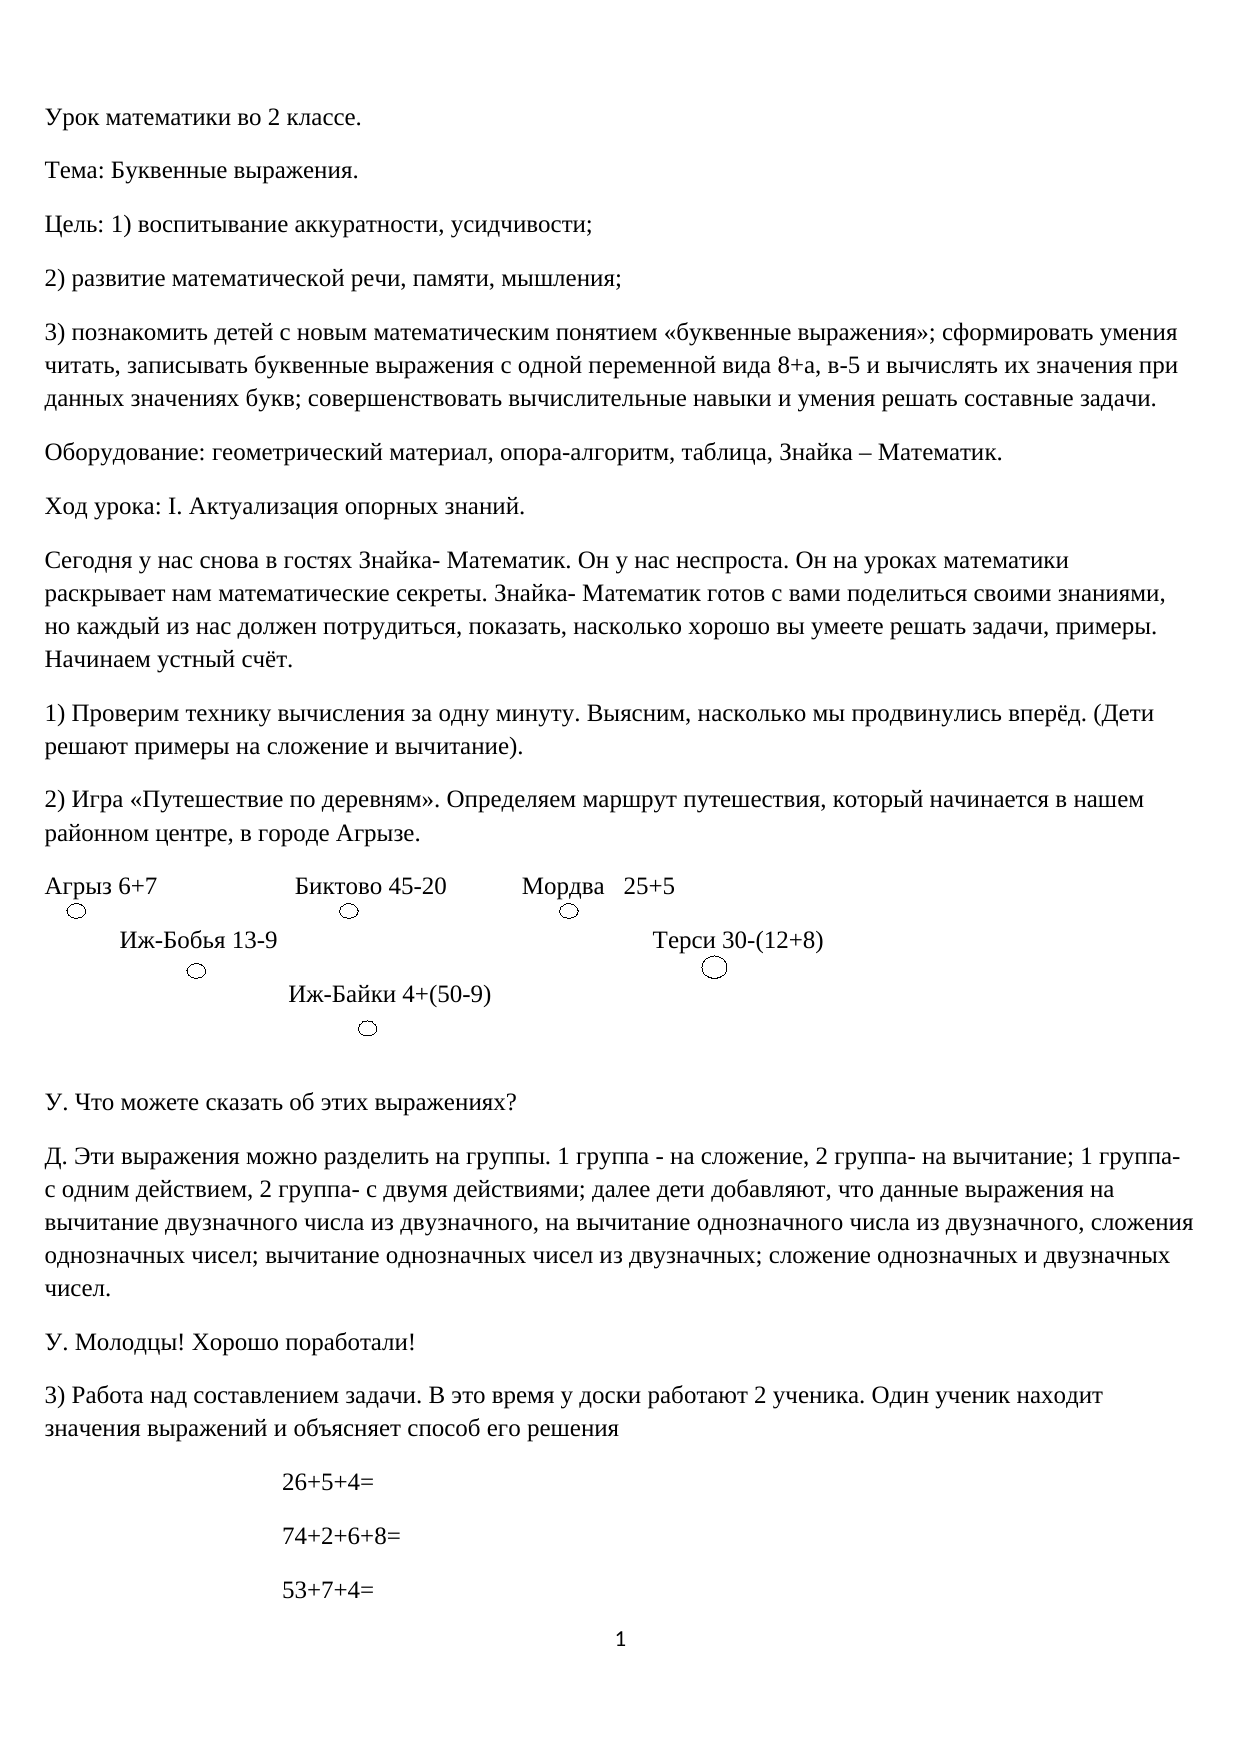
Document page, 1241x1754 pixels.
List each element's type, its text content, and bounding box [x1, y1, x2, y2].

text 2) развитие математической речи, памяти, мышления; [44, 263, 1196, 292]
text Оборудование: геометрический материал, опора-алгоритм, таблица, Знайка – Математик. [44, 437, 1196, 466]
text У. Молодцы! Хорошо поработали! [44, 1327, 1196, 1355]
text 26+5+4= [44, 1467, 1196, 1496]
text 2) Игра «Путешествие по деревням». Определяем маршрут путешествия, который начинается в нашем районном центре, в городе Агрызе. [44, 784, 1196, 846]
text Урок математики во 2 классе. [44, 102, 1196, 131]
text Агрыз 6+7 Биктово 45-20 Мордва 25+5 [44, 871, 1196, 900]
text 53+7+4= [44, 1575, 1196, 1604]
text Цель: 1) воспитывание аккуратности, усидчивости; [44, 209, 1196, 238]
text У. Что можете сказать об этих выражениях? [44, 1087, 1196, 1116]
text Д. Эти выражения можно разделить на группы. 1 группа - на сложение, 2 группа- на вычитание; 1 группа- с одним действием, 2 группа- с двумя действиями; далее дети добавляют, что данные выражения на вычитание двузначного числа из двузначного, на вычитание однозначного числа из двузначного, сложения однозначных чисел; вычитание однозначных чисел из двузначных; сложение однозначных и двузначных чисел. [44, 1141, 1196, 1302]
text Тема: Буквенные выражения. [44, 156, 1196, 184]
text 3) Работа над составлением задачи. В это время у доски работают 2 ученика. Один ученик находит значения выражений и объясняет способ его решения [44, 1381, 1196, 1442]
text 3) познакомить детей с новым математическим понятием «буквенные выражения»; сформировать умения читать, записывать буквенные выражения с одной переменной вида 8+а, в-5 и вычислять их значения при данных значениях букв; совершенствовать вычислительные навыки и умения решать составные задачи. [44, 317, 1196, 412]
text Иж-Байки 4+(50-9) [44, 979, 1196, 1008]
text 74+2+6+8= [44, 1521, 1196, 1550]
text 1) Проверим технику вычисления за одну минуту. Выясним, насколько мы продвинулись вперёд. (Дети решают примеры на сложение и вычитание). [44, 698, 1196, 759]
text Ход урока: I. Актуализация опорных знаний. [44, 491, 1196, 520]
text Иж-Бобья 13-9 Терси 30-(12+8) [44, 925, 1196, 954]
text Сегодня у нас снова в гостях Знайка- Математик. Он у нас неспроста. Он на уроках математики раскрывает нам математические секреты. Знайка- Математик готов с вами поделиться своими знаниями, но каждый из нас должен потрудиться, показать, насколько хорошо вы умеете решать задачи, примеры. Начинаем устный счёт. [44, 545, 1196, 673]
